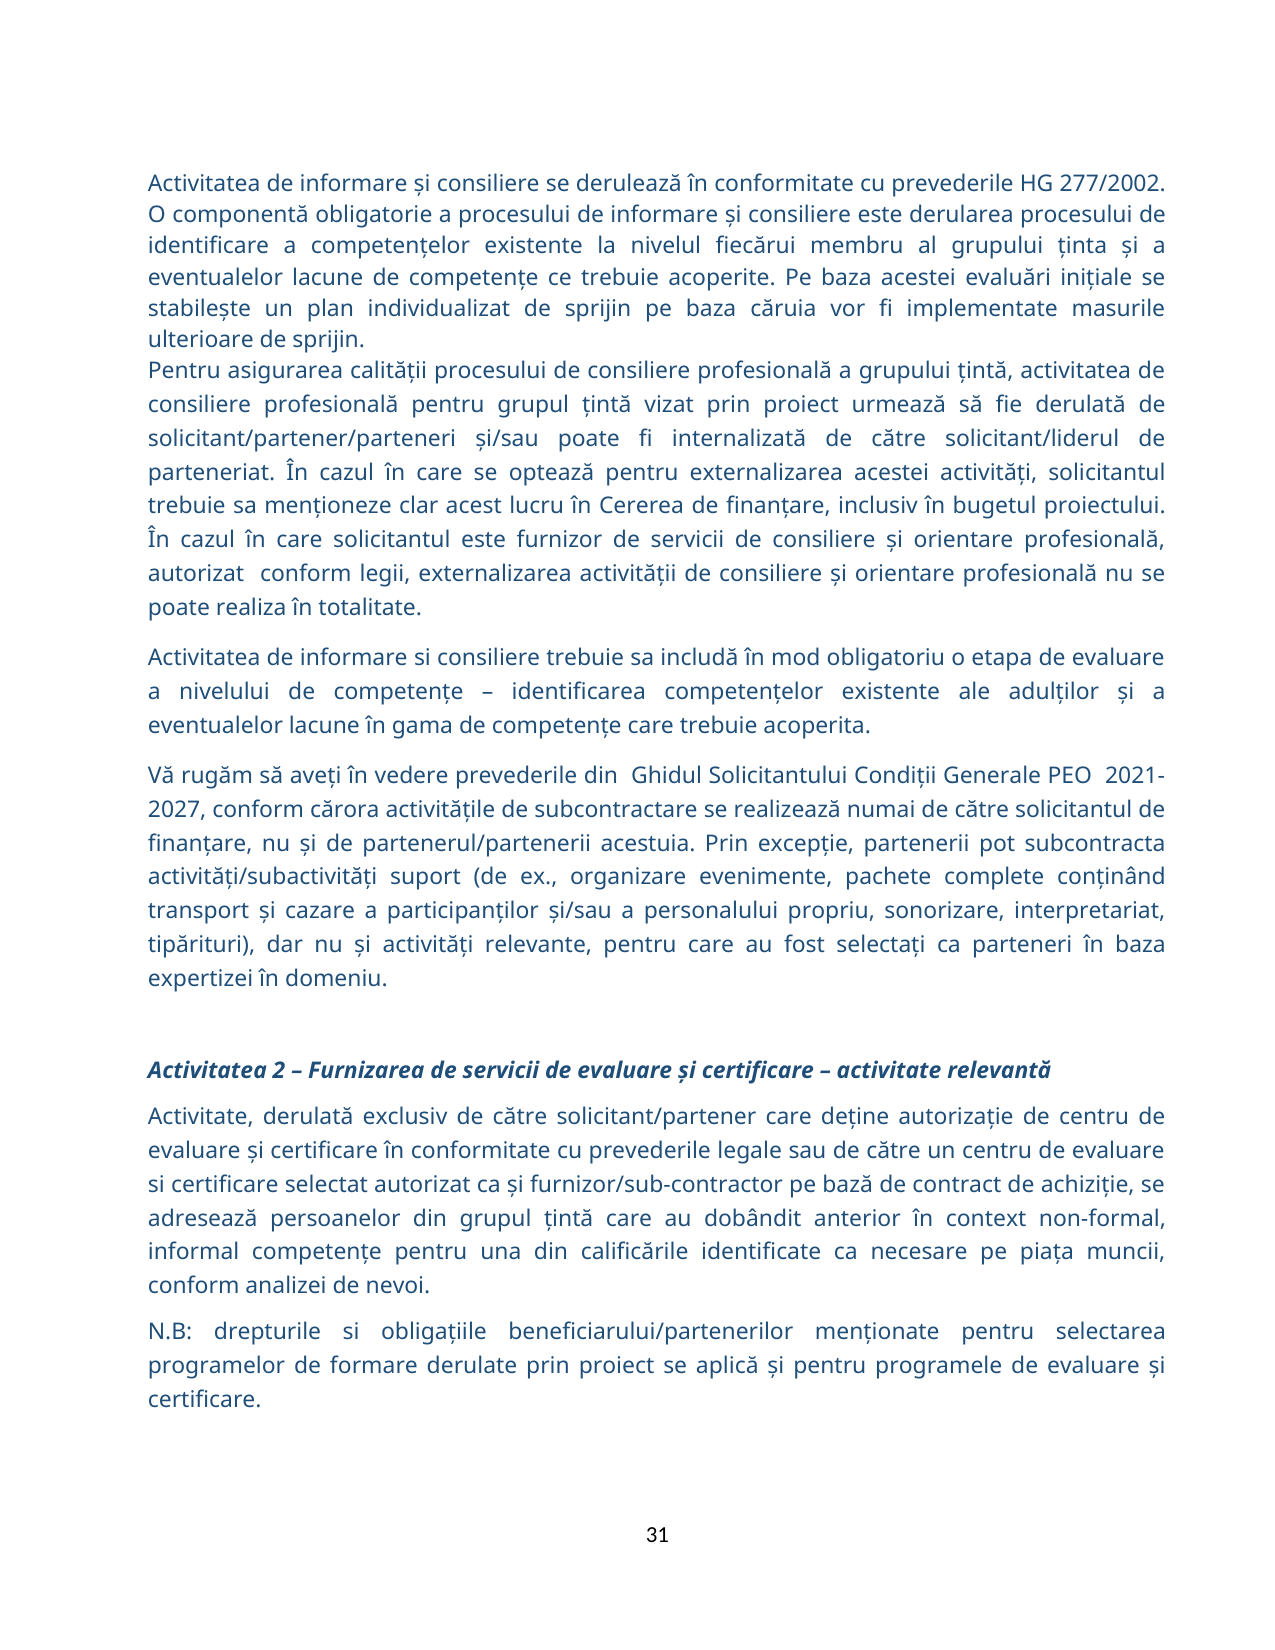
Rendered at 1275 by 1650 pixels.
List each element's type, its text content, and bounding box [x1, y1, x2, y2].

text Activitatea de informare si consiliere trebuie sa includă în mod obligatoriu o etapa de evaluare a nivelului de competențe – identificarea competențelor existente ale adulților și a eventualelor lacune în gama de competențe care trebuie acoperita. [148, 641, 1167, 740]
text N.B: drepturile si obligațiile beneficiarului/partenerilor menționate pentru selectarea programelor de formare derulate prin proiect se aplică și pentru programele de evaluare și certificare. [148, 1315, 1167, 1414]
text Activitatea de informare și consiliere se derulează în conformitate cu prevederile HG 277/2002. O componentă obligatorie a procesului de informare și consiliere este derularea procesului de identificare a competențelor existente la nivelul fiecărui membru al grupului ținta și a eventualelor lacune de competențe ce trebuie acoperite. Pe baza acestei evaluări inițiale se stabilește un plan individualizat de sprijin pe baza căruia vor fi implementate masurile ulterioare de sprijin. [148, 167, 1167, 354]
text Vă rugăm să aveți în vedere prevederile din Ghidul Solicitantului Condiții Generale PEO 2021-2027, conform cărora activitățile de subcontractare se realizează numai de către solicitantul de finanțare, nu și de partenerul/partenerii acestuia. Prin excepție, partenerii pot subcontracta activități/subactivități suport (de ex., organizare evenimente, pachete complete conținând transport și cazare a participanților și/sau a personalului propriu, sonorizare, interpretariat, tipărituri), dar nu și activități relevante, pentru care au fost selectați ca parteneri în baza expertizei în domeniu. [148, 759, 1167, 993]
text Activitatea 2 – Furnizarea de servicii de evaluare și certificare – activitate relevantă [148, 1054, 1167, 1085]
text Activitate, derulată exclusiv de către solicitant/partener care deține autorizație de centru de evaluare și certificare în conformitate cu prevederile legale sau de către un centru de evaluare si certificare selectat autorizat ca și furnizor/sub-contractor pe bază de contract de achiziție, se adresează persoanelor din grupul țintă care au dobândit anterior în context non-formal, informal competențe pentru una din calificările identificate ca necesare pe piața muncii, conform analizei de nevoi. [148, 1100, 1167, 1300]
text Pentru asigurarea calității procesului de consiliere profesională a grupului țintă, activitatea de consiliere profesională pentru grupul țintă vizat prin proiect urmează să fie derulată de solicitant/partener/parteneri și/sau poate fi internalizată de către solicitant/liderul de parteneriat. În cazul în care se optează pentru externalizarea acestei activități, solicitantul trebuie sa menționeze clar acest lucru în Cererea de finanțare, inclusiv în bugetul proiectului. În cazul în care solicitantul este furnizor de servicii de consiliere și orientare profesională, autorizat conform legii, externalizarea activității de consiliere și orientare profesională nu se poate realiza în totalitate. [148, 354, 1167, 622]
